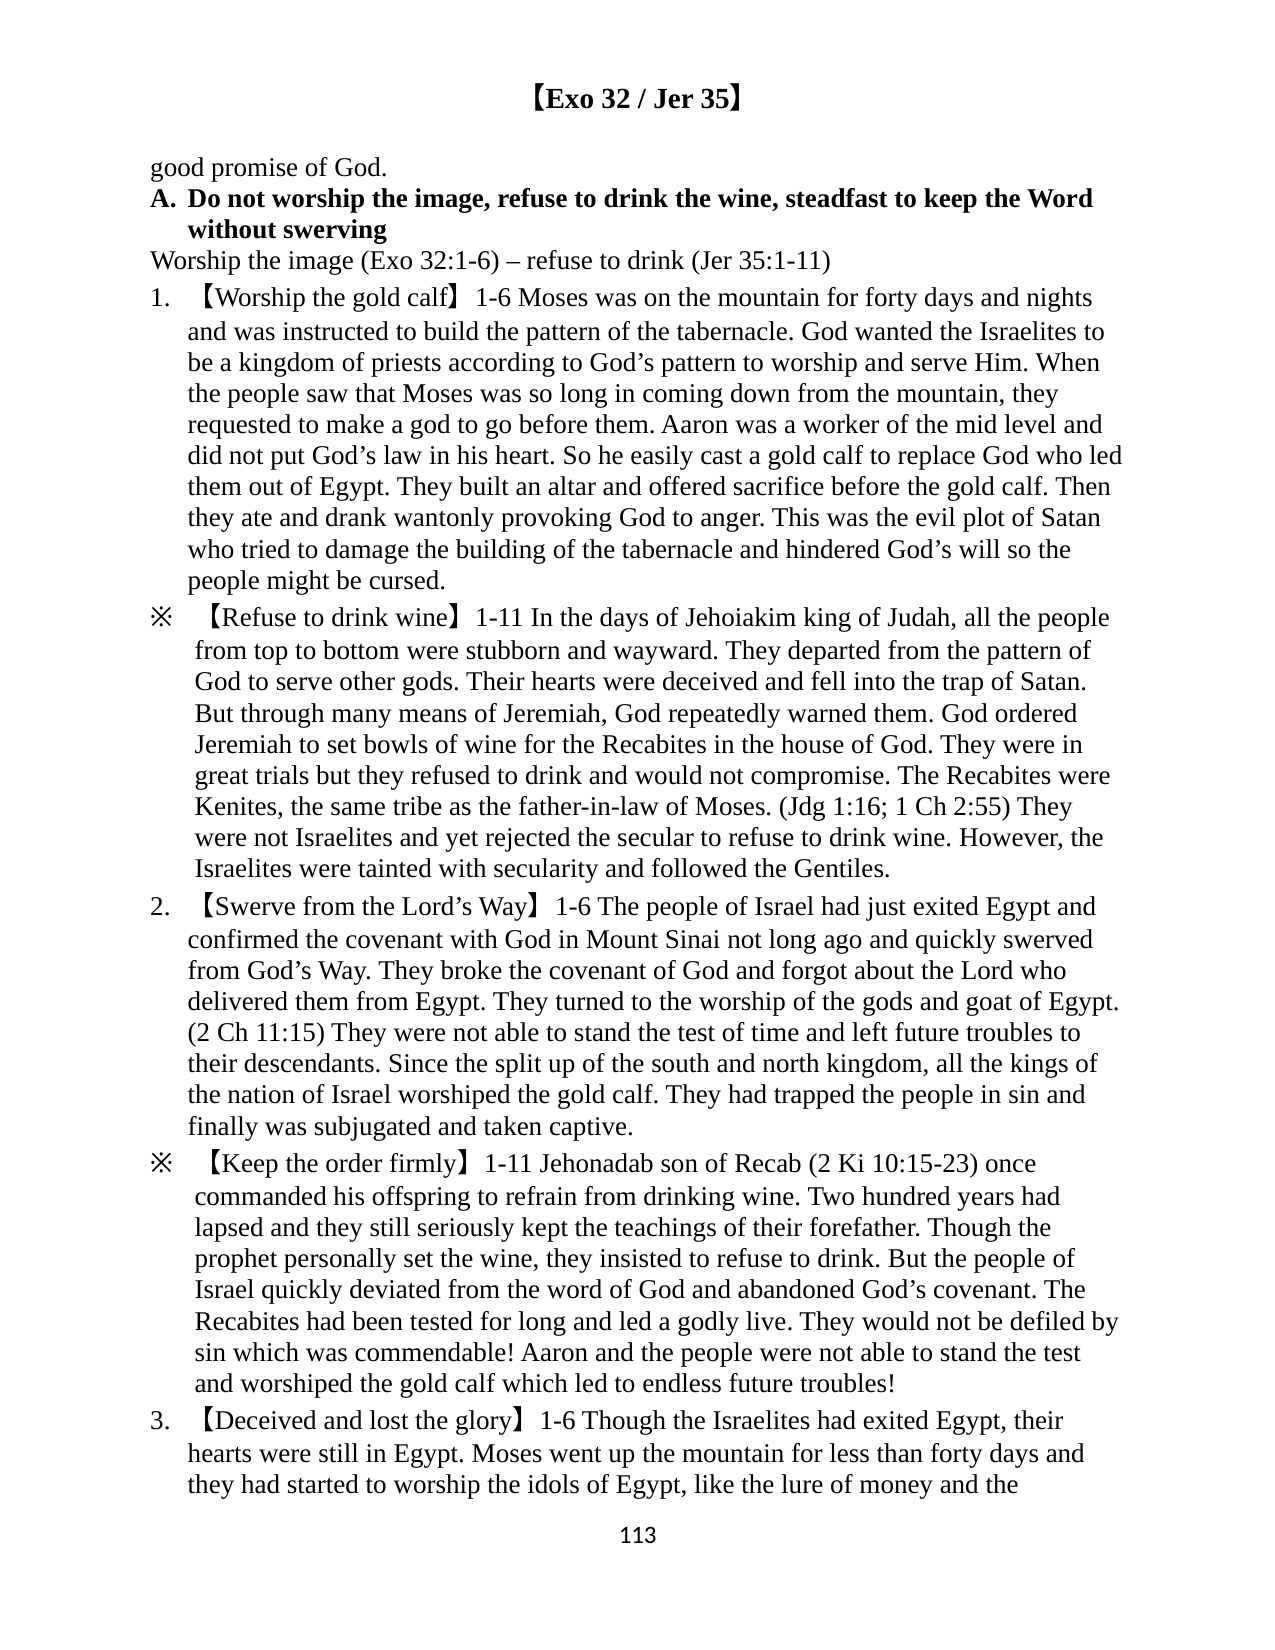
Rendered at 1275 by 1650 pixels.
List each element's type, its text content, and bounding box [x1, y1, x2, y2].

list 【Worship the gold calf】1-6 Moses was on the mountain for forty days and nights and was instructed to build the pattern of the tabernacle. God wanted the Israelites to be a kingdom of priests according to God’s pattern to worship and serve Him. When the people saw that Moses was so long in coming down from the mountain, they requested to make a god to go before them. Aaron was a worker of the mid level and did not put God’s law in his heart. So he easily cast a gold calf to replace God who led them out of Egypt. They built an altar and offered sacrifice before the gold calf. Then they ate and drank wantonly provoking God to anger. This was the evil plot of Satan who tried to damage the building of the tabernacle and hindered God’s will so the people might be cursed. [150, 275, 1125, 595]
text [150, 151, 1125, 182]
list 【Swerve from the Lord’s Way】1-6 The people of Israel had just exited Egypt and confirmed the covenant with God in Mount Sinai not long ago and quickly swerved from God’s Way. They broke the covenant of God and forgot about the Lord who delivered them from Egypt. They turned to the worship of the gods and goat of Egypt. (2 Ch 11:15) They were not able to stand the test of time and left future troubles to their descendants. Since the split up of the south and north kingdom, all the kings of the nation of Israel worshiped the gold calf. They had trapped the people in sin and finally was subjugated and taken captive. [150, 883, 1125, 1141]
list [150, 1398, 1125, 1500]
text Worship the image (Exo 32:1-6) – refuse to drink (Jer 35:1-11) [150, 244, 1125, 275]
list 【Refuse to drink wine】1-11 In the days of Jehoiakim king of Judah, all the people from top to bottom were stubborn and wayward. They departed from the pattern of God to serve other gods. Their hearts were deceived and fell into the trap of Satan. But through many means of Jeremiah, God repeatedly warned them. God ordered Jeremiah to set bowls of wine for the Recabites in the house of God. They were in great trials but they refused to drink and would not compromise. The Recabites were Kenites, the same tribe as the father-in-law of Moses. (Jdg 1:16; 1 Ch 2:55) They were not Israelites and yet rejected the secular to refuse to drink wine. However, the Israelites were tainted with secularity and followed the Gentiles. [150, 595, 1125, 883]
list 【Keep the order firmly】1-11 Jehonadab son of Recab (2 Ki 10:15-23) once commanded his offspring to refrain from drinking wine. Two hundred years had lapsed and they still seriously kept the teachings of their forefather. Though the prophet personally set the wine, they insisted to refuse to drink. But the people of Israel quickly deviated from the word of God and abandoned God’s covenant. The Recabites had been tested for long and led a godly live. They would not be defiled by sin which was commendable! Aaron and the people were not able to stand the test and worshiped the gold calf which led to endless future troubles! [150, 1141, 1125, 1398]
list Do not worship the image, refuse to drink the wine, steadfast to keep the Word without swerving [150, 182, 1125, 244]
